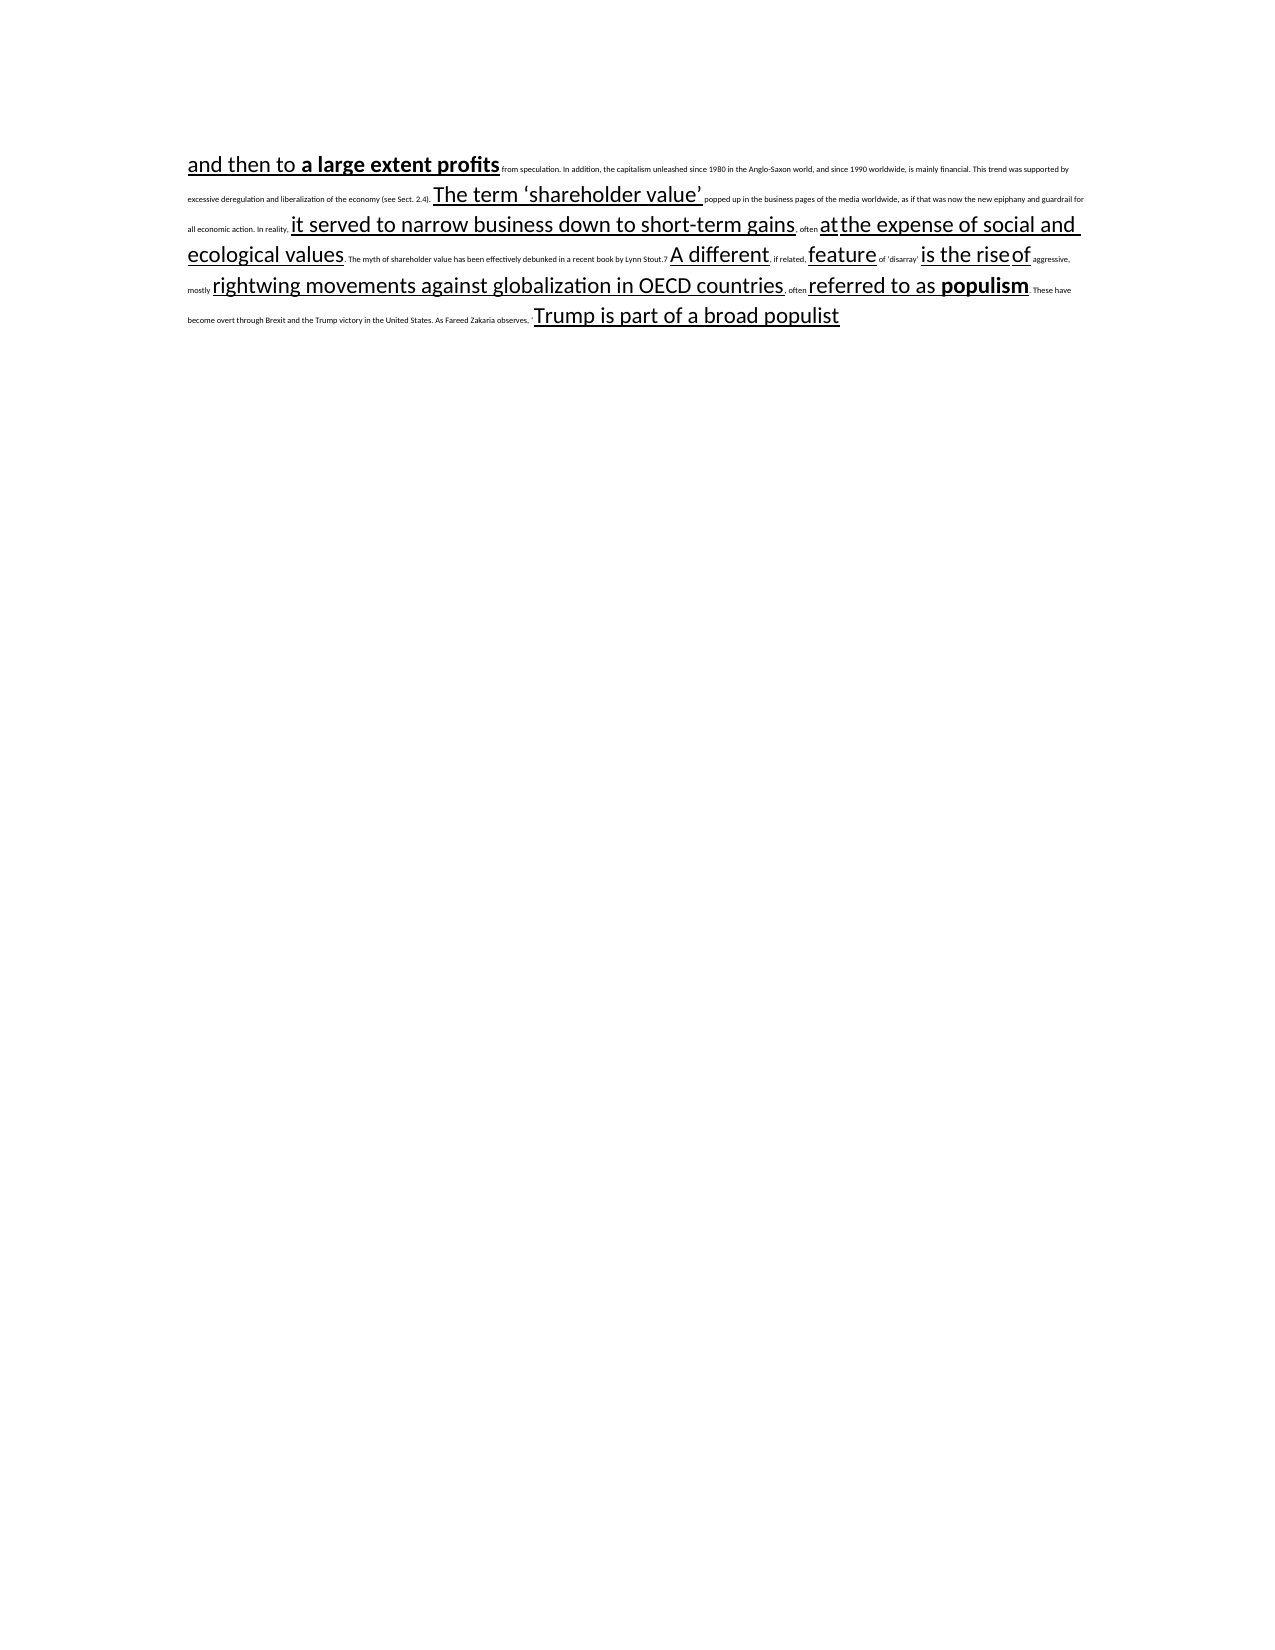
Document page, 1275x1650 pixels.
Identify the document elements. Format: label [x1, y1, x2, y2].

text [187, 150, 1087, 329]
